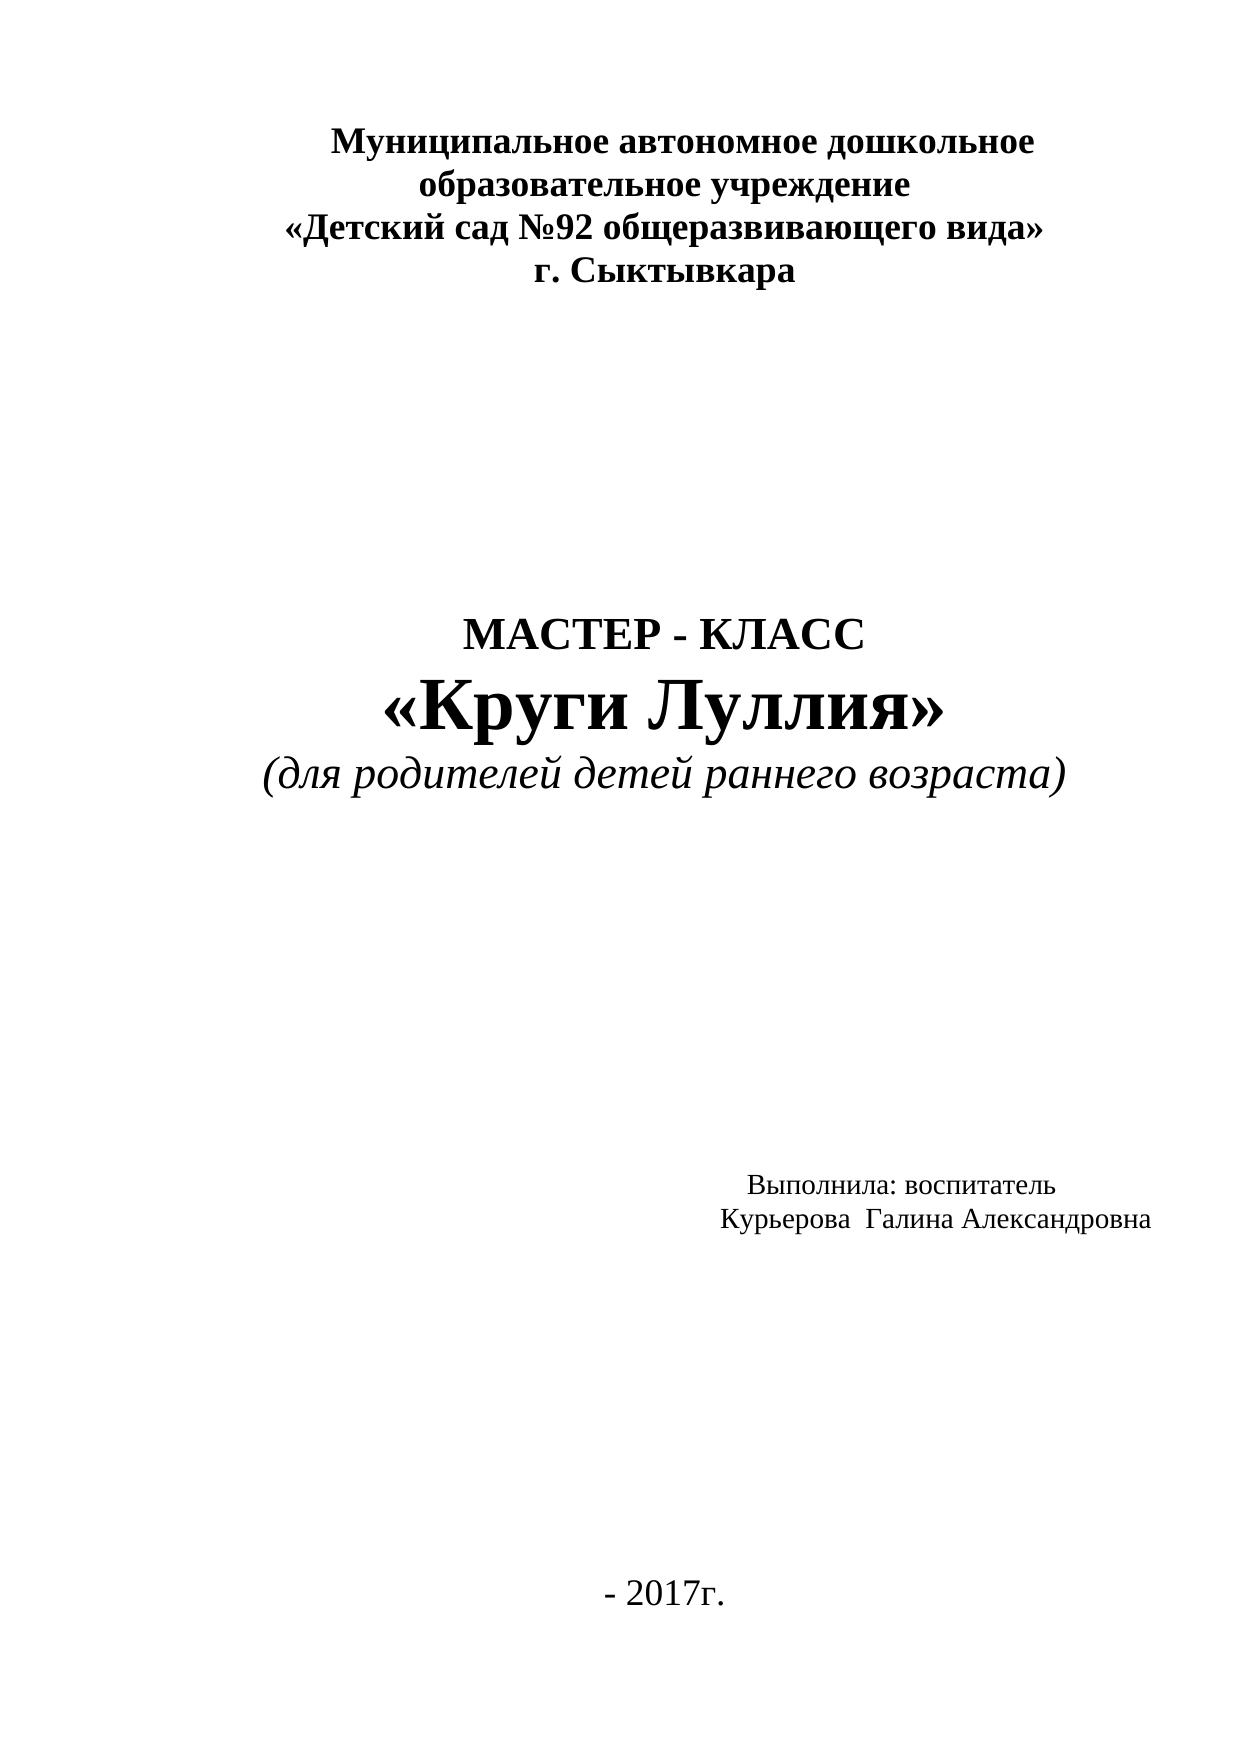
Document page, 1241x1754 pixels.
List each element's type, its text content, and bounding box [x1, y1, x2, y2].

text - 2017г. [177, 1570, 1152, 1613]
text г. Сыктывкара [177, 247, 1152, 291]
text Курьерова Галина Александровна [177, 1201, 1152, 1234]
text МАСТЕР - КЛАСС [177, 607, 1152, 659]
text Выполнила: воспитатель [177, 1167, 1152, 1201]
text «Детский сад №92 общеразвивающего вида» [177, 204, 1152, 247]
text Муниципальное автономное дошкольное образовательное учреждение [177, 118, 1152, 204]
text «Круги Луллия» [177, 659, 1152, 746]
text (для родителей детей раннего возраста) [177, 746, 1152, 798]
